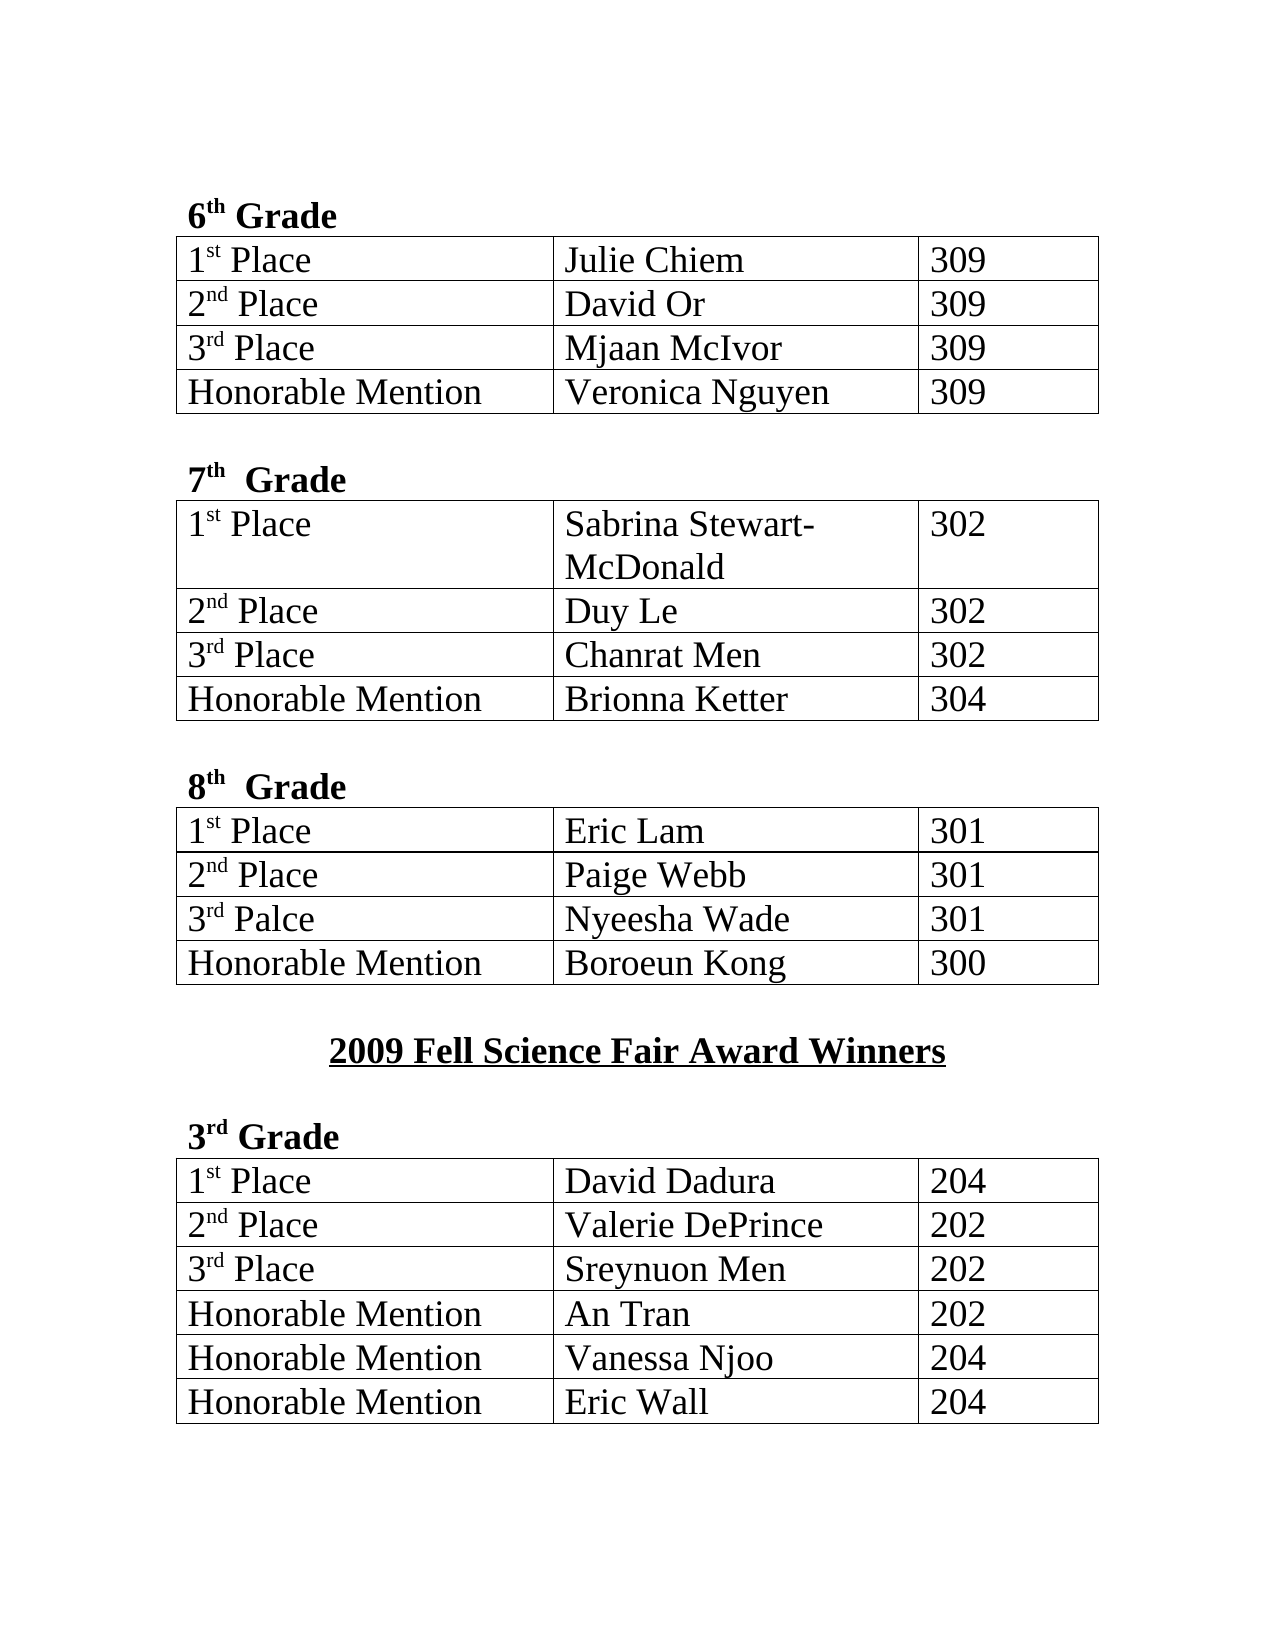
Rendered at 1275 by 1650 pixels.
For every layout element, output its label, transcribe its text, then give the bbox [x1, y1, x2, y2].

table_cell Nyeesha Wade [554, 897, 918, 940]
table_cell 304 [919, 677, 1098, 720]
table_cell Mjaan McIvor [554, 326, 918, 369]
text 8th Grade [187, 764, 1087, 807]
table_cell 2nd Place [177, 1203, 553, 1246]
table_cell Honorable Mention [177, 1379, 553, 1422]
table_cell Chanrat Men [554, 633, 918, 676]
table_cell 2nd Place [177, 281, 553, 324]
table_cell 302 [919, 589, 1098, 632]
table_cell 202 [919, 1203, 1098, 1246]
table_cell Honorable Mention [177, 1291, 553, 1334]
table_header Eric Lam [554, 808, 918, 851]
text 3rd Grade [187, 1114, 1087, 1157]
table_header 309 [919, 237, 1098, 280]
table_cell David Or [554, 281, 918, 324]
table_cell 3rd Palce [177, 897, 553, 940]
table_cell 3rd Place [177, 633, 553, 676]
table_cell Paige Webb [554, 853, 918, 896]
table_cell An Tran [554, 1291, 918, 1334]
table_cell 202 [919, 1291, 1098, 1334]
table_cell 202 [919, 1247, 1098, 1290]
table_header 301 [919, 808, 1098, 851]
table_cell Honorable Mention [177, 941, 553, 984]
text 2009 Fell Science Fair Award Winners [187, 1028, 1087, 1071]
table_cell Boroeun Kong [554, 941, 918, 984]
table_cell Veronica Nguyen [554, 370, 918, 413]
table_cell Eric Wall [554, 1379, 918, 1422]
table_header Sabrina Stewart-McDonald [554, 501, 918, 587]
table_header 1st Place [177, 501, 553, 587]
text 6th Grade [187, 193, 1087, 236]
table_header David Dadura [554, 1159, 918, 1202]
table_cell 309 [919, 281, 1098, 324]
table_cell 301 [919, 853, 1098, 896]
text 7th Grade [187, 457, 1087, 500]
table_cell 204 [919, 1335, 1098, 1378]
table_cell 301 [919, 897, 1098, 940]
table_header 1st Place [177, 1159, 553, 1202]
table_cell 302 [919, 633, 1098, 676]
table_cell Brionna Ketter [554, 677, 918, 720]
table_header 302 [919, 501, 1098, 587]
table_cell 300 [919, 941, 1098, 984]
table_cell 3rd Place [177, 326, 553, 369]
table_header 1st Place [177, 237, 553, 280]
table_header 204 [919, 1159, 1098, 1202]
table_cell 309 [919, 326, 1098, 369]
table_cell Vanessa Njoo [554, 1335, 918, 1378]
table_cell Duy Le [554, 589, 918, 632]
table_cell Honorable Mention [177, 1335, 553, 1378]
table_cell 2nd Place [177, 853, 553, 896]
table_cell 2nd Place [177, 589, 553, 632]
table_cell 204 [919, 1379, 1098, 1422]
table_cell Honorable Mention [177, 370, 553, 413]
table_cell Honorable Mention [177, 677, 553, 720]
table_cell Sreynuon Men [554, 1247, 918, 1290]
table_cell 309 [919, 370, 1098, 413]
table_header Julie Chiem [554, 237, 918, 280]
table_cell Valerie DePrince [554, 1203, 918, 1246]
table_cell 3rd Place [177, 1247, 553, 1290]
table_header 1st Place [177, 808, 553, 851]
